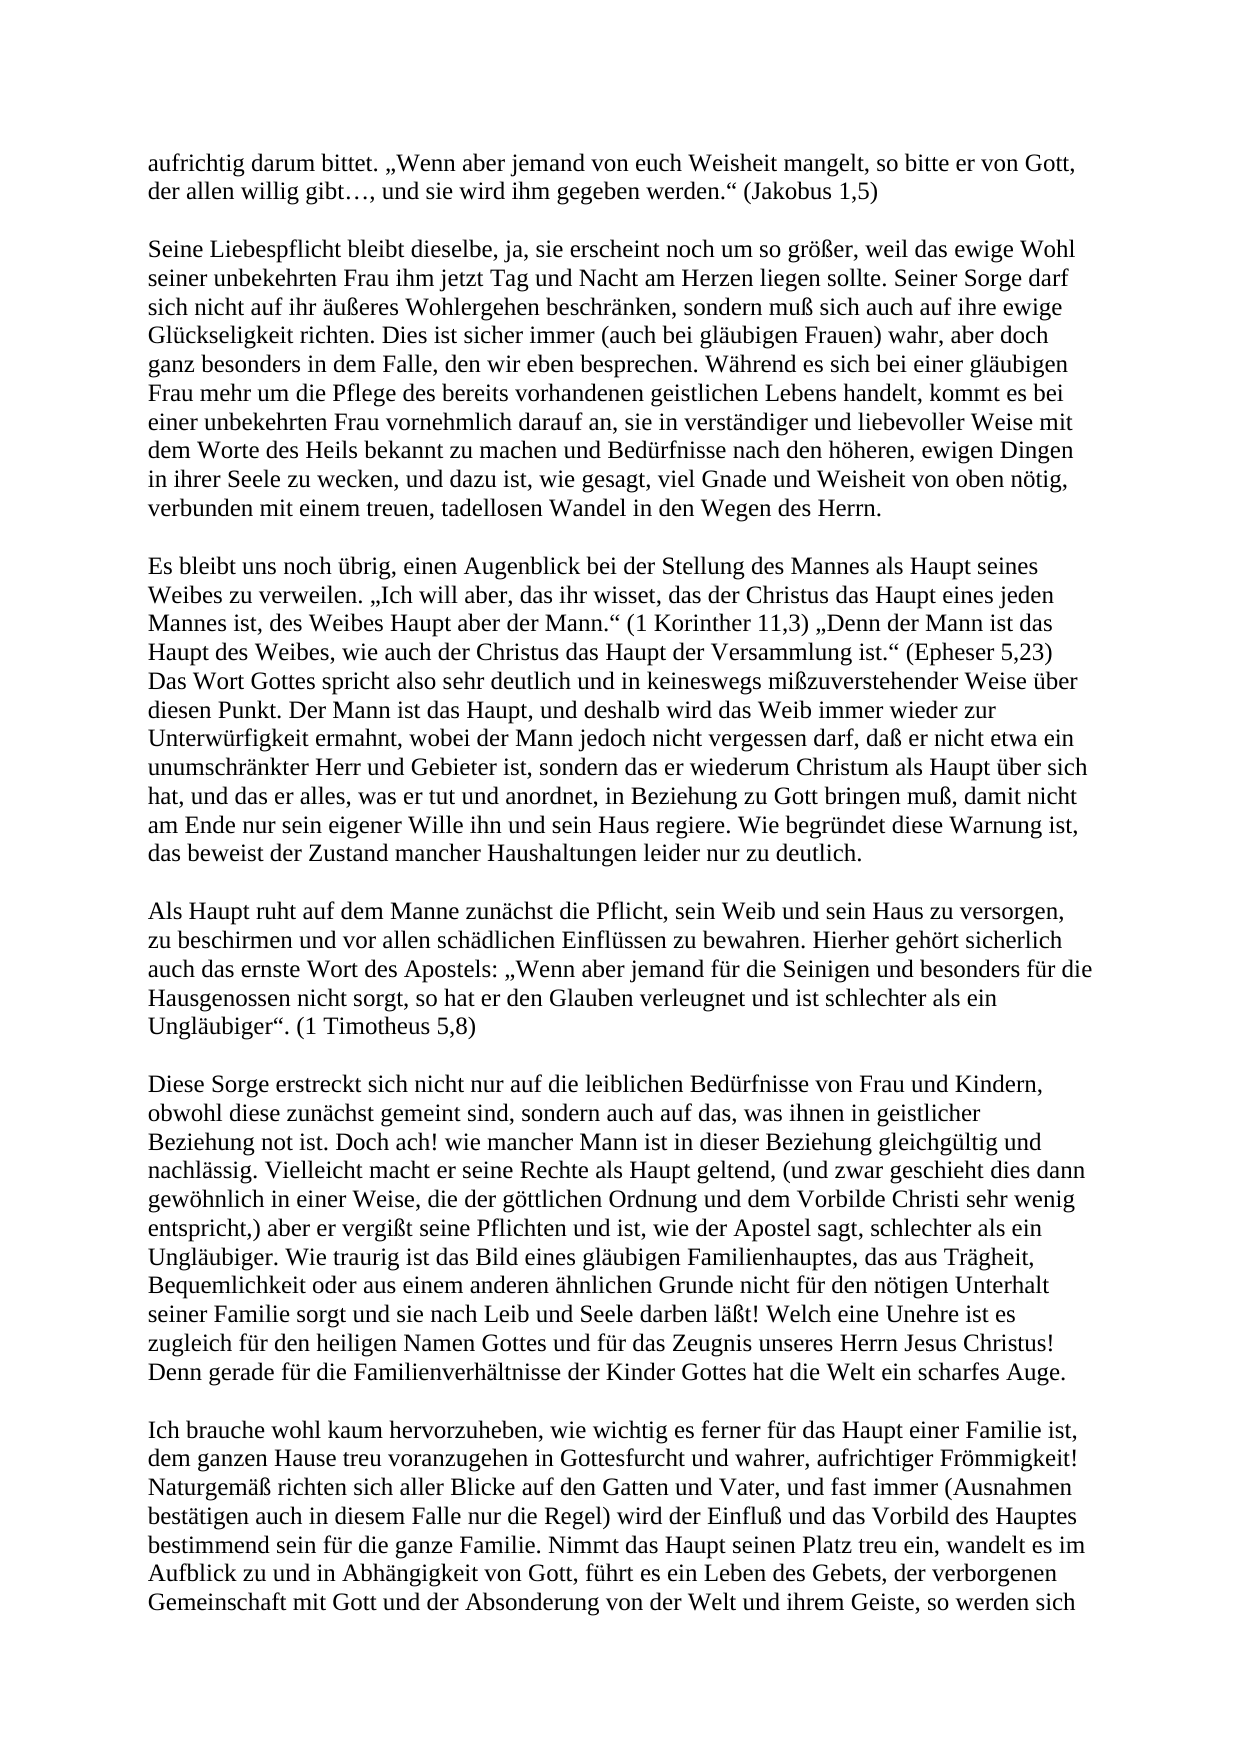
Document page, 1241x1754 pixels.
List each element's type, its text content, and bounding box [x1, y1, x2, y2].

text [148, 1415, 1093, 1616]
text Es bleibt uns noch übrig, einen Augenblick bei der Stellung des Mannes als Haupt seines Weibes zu verweilen. „Ich will aber, das ihr wisset, das der Christus das Haupt eines jeden Mannes ist, des Weibes Haupt aber der Mann.“ (1 Korinther 11,3) „Denn der Mann ist das Haupt des Weibes, wie auch der Christus das Haupt der Versammlung ist.“ (Epheser 5,23) Das Wort Gottes spricht also sehr deutlich und in keineswegs mißzuverstehender Weise über diesen Punkt. Der Mann ist das Haupt, und deshalb wird das Weib immer wieder zur Unterwürfigkeit ermahnt, wobei der Mann jedoch nicht vergessen darf, daß er nicht etwa ein unumschränkter Herr und Gebieter ist, sondern das er wiederum Christum als Haupt über sich hat, und das er alles, was er tut und anordnet, in Beziehung zu Gott bringen muß, damit nicht am Ende nur sein eigener Wille ihn und sein Haus regiere. Wie begründet diese Warnung ist, das beweist der Zustand mancher Haushaltungen leider nur zu deutlich. [148, 551, 1093, 867]
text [148, 148, 1093, 205]
text Seine Liebespflicht bleibt dieselbe, ja, sie erscheint noch um so größer, weil das ewige Wohl seiner unbekehrten Frau ihm jetzt Tag und Nacht am Herzen liegen sollte. Seiner Sorge darf sich nicht auf ihr äußeres Wohlergehen beschränken, sondern muß sich auch auf ihre ewige Glückseligkeit richten. Dies ist sicher immer (auch bei gläubigen Frauen) wahr, aber doch ganz besonders in dem Falle, den wir eben besprechen. Während es sich bei einer gläubigen Frau mehr um die Pflege des bereits vorhandenen geistlichen Lebens handelt, kommt es bei einer unbekehrten Frau vornehmlich darauf an, sie in verständiger und liebevoller Weise mit dem Worte des Heils bekannt zu machen und Bedürfnisse nach den höheren, ewigen Dingen in ihrer Seele zu wecken, und dazu ist, wie gesagt, viel Gnade und Weisheit von oben nötig, verbunden mit einem treuen, tadellosen Wandel in den Wegen des Herrn. [148, 234, 1093, 522]
text Als Haupt ruht auf dem Manne zunächst die Pflicht, sein Weib und sein Haus zu versorgen, zu beschirmen und vor allen schädlichen Einflüssen zu bewahren. Hierher gehört sicherlich auch das ernste Wort des Apostels: „Wenn aber jemand für die Seinigen und besonders für die Hausgenossen nicht sorgt, so hat er den Glauben verleugnet und ist schlechter als ein Ungläubiger“. (1 Timotheus 5,8) [148, 896, 1093, 1040]
text Diese Sorge erstreckt sich nicht nur auf die leiblichen Bedürfnisse von Frau und Kindern, obwohl diese zunächst gemeint sind, sondern auch auf das, was ihnen in geistlicher Beziehung not ist. Doch ach! wie mancher Mann ist in dieser Beziehung gleichgültig und nachlässig. Vielleicht macht er seine Rechte als Haupt geltend, (und zwar geschieht dies dann gewöhnlich in einer Weise, die der göttlichen Ordnung und dem Vorbilde Christi sehr wenig entspricht,) aber er vergißt seine Pflichten und ist, wie der Apostel sagt, schlechter als ein Ungläubiger. Wie traurig ist das Bild eines gläubigen Familienhauptes, das aus Trägheit, Bequemlichkeit oder aus einem anderen ähnlichen Grunde nicht für den nötigen Unterhalt seiner Familie sorgt und sie nach Leib und Seele darben läßt! Welch eine Unehre ist es zugleich für den heiligen Namen Gottes und für das Zeugnis unseres Herrn Jesus Christus! Denn gerade für die Familienverhältnisse der Kinder Gottes hat die Welt ein scharfes Auge. [148, 1069, 1093, 1386]
